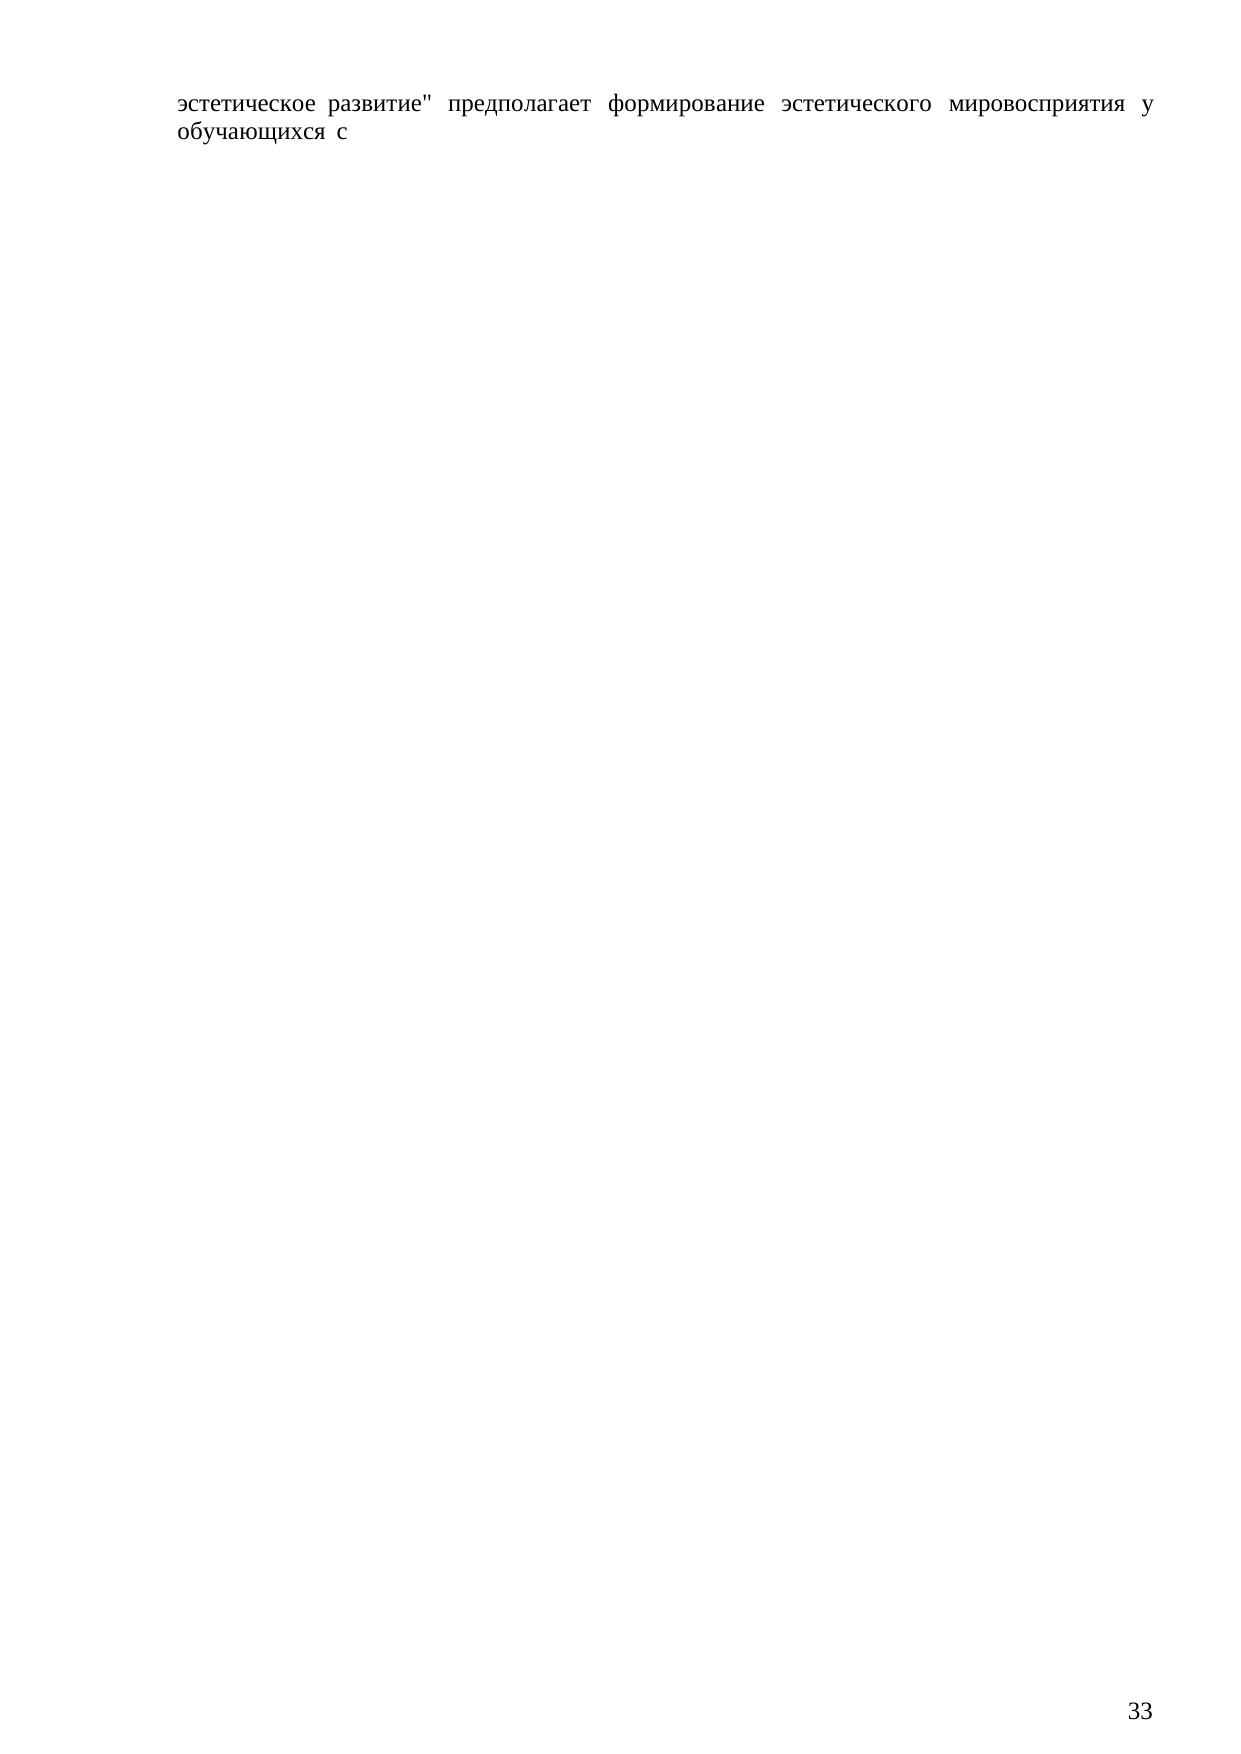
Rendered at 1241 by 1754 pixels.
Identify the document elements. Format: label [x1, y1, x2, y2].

text [177, 88, 1154, 145]
